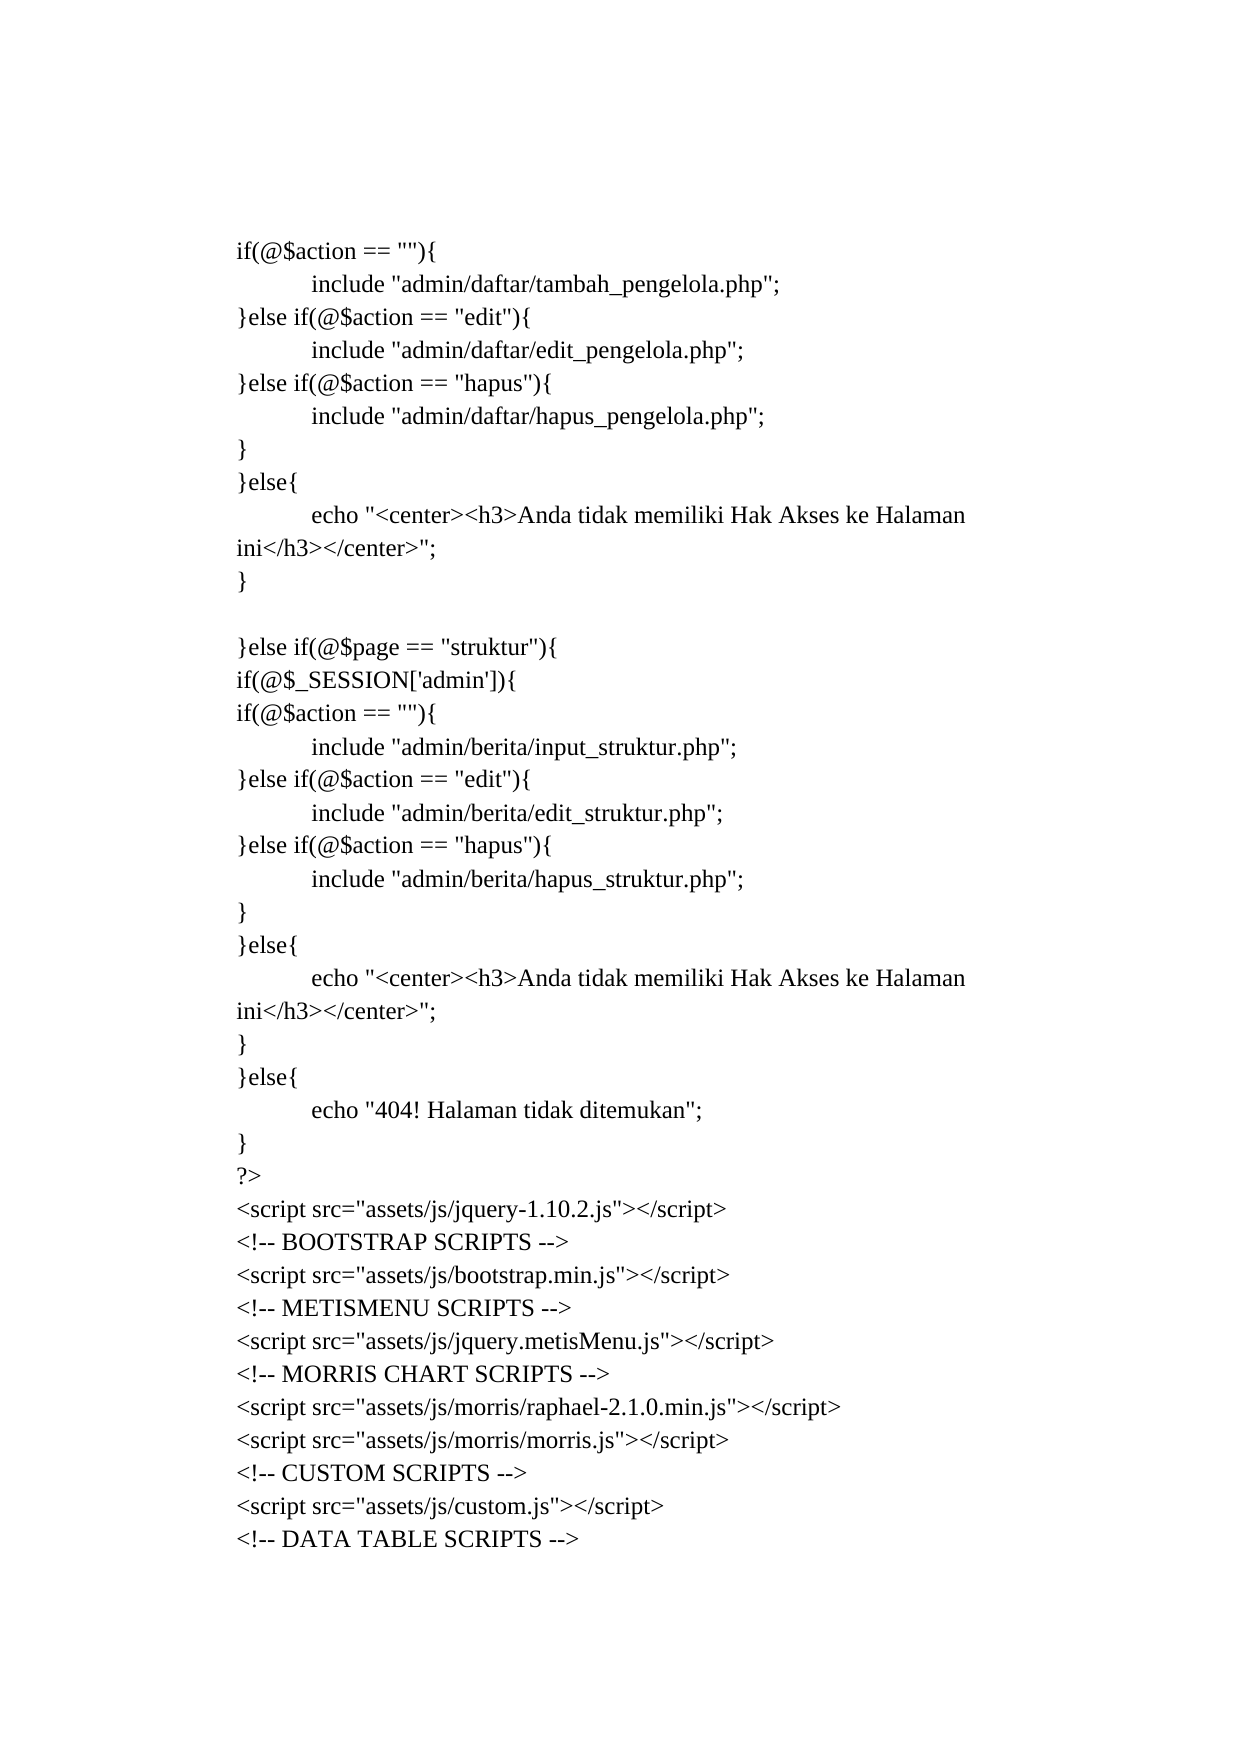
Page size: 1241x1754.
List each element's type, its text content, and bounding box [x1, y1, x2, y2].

text } [236, 434, 1063, 463]
text <!-- CUSTOM SCRIPTS --> [236, 1458, 1063, 1487]
text }else if(@$page == "struktur"){ [236, 632, 1063, 661]
text } [236, 897, 1063, 925]
text if(@$action == ""){ [236, 236, 1063, 265]
text ?> [236, 1161, 1063, 1189]
text <script src="assets/js/bootstrap.min.js"></script> [236, 1260, 1063, 1289]
text <!-- MORRIS CHART SCRIPTS --> [236, 1359, 1063, 1388]
text <!-- BOOTSTRAP SCRIPTS --> [236, 1227, 1063, 1256]
text <!-- DATA TABLE SCRIPTS --> [236, 1524, 1063, 1553]
text include "admin/berita/input_struktur.php"; [236, 732, 1063, 760]
text echo "404! Halaman tidak ditemukan"; [236, 1095, 1063, 1123]
text }else if(@$action == "hapus"){ [236, 368, 1063, 397]
text if(@$_SESSION['admin']){ [236, 666, 1063, 694]
text include "admin/berita/hapus_struktur.php"; [236, 864, 1063, 892]
text }else{ [236, 930, 1063, 958]
text }else if(@$action == "hapus"){ [236, 831, 1063, 859]
text <script src="assets/js/custom.js"></script> [236, 1491, 1063, 1520]
text }else{ [236, 1062, 1063, 1091]
text include "admin/daftar/tambah_pengelola.php"; [236, 269, 1063, 298]
text }else if(@$action == "edit"){ [236, 302, 1063, 331]
text if(@$action == ""){ [236, 698, 1063, 727]
text }else{ [236, 467, 1063, 496]
text <script src="assets/js/morris/morris.js"></script> [236, 1425, 1063, 1454]
text } [236, 1029, 1063, 1057]
text include "admin/berita/edit_struktur.php"; [236, 798, 1063, 826]
text } [236, 566, 1063, 595]
text <!-- METISMENU SCRIPTS --> [236, 1293, 1063, 1322]
text echo "<center><h3>Anda tidak memiliki Hak Akses ke Halaman ini</h3></center>"; [236, 500, 1063, 562]
text }else if(@$action == "edit"){ [236, 764, 1063, 793]
text <script src="assets/js/jquery.metisMenu.js"></script> [236, 1326, 1063, 1355]
text <script src="assets/js/jquery-1.10.2.js"></script> [236, 1194, 1063, 1223]
text include "admin/daftar/edit_pengelola.php"; [236, 335, 1063, 364]
text include "admin/daftar/hapus_pengelola.php"; [236, 401, 1063, 430]
text echo "<center><h3>Anda tidak memiliki Hak Akses ke Halaman ini</h3></center>"; [236, 963, 1063, 1024]
text <script src="assets/js/morris/raphael-2.1.0.min.js"></script> [236, 1392, 1063, 1421]
text } [236, 1128, 1063, 1157]
